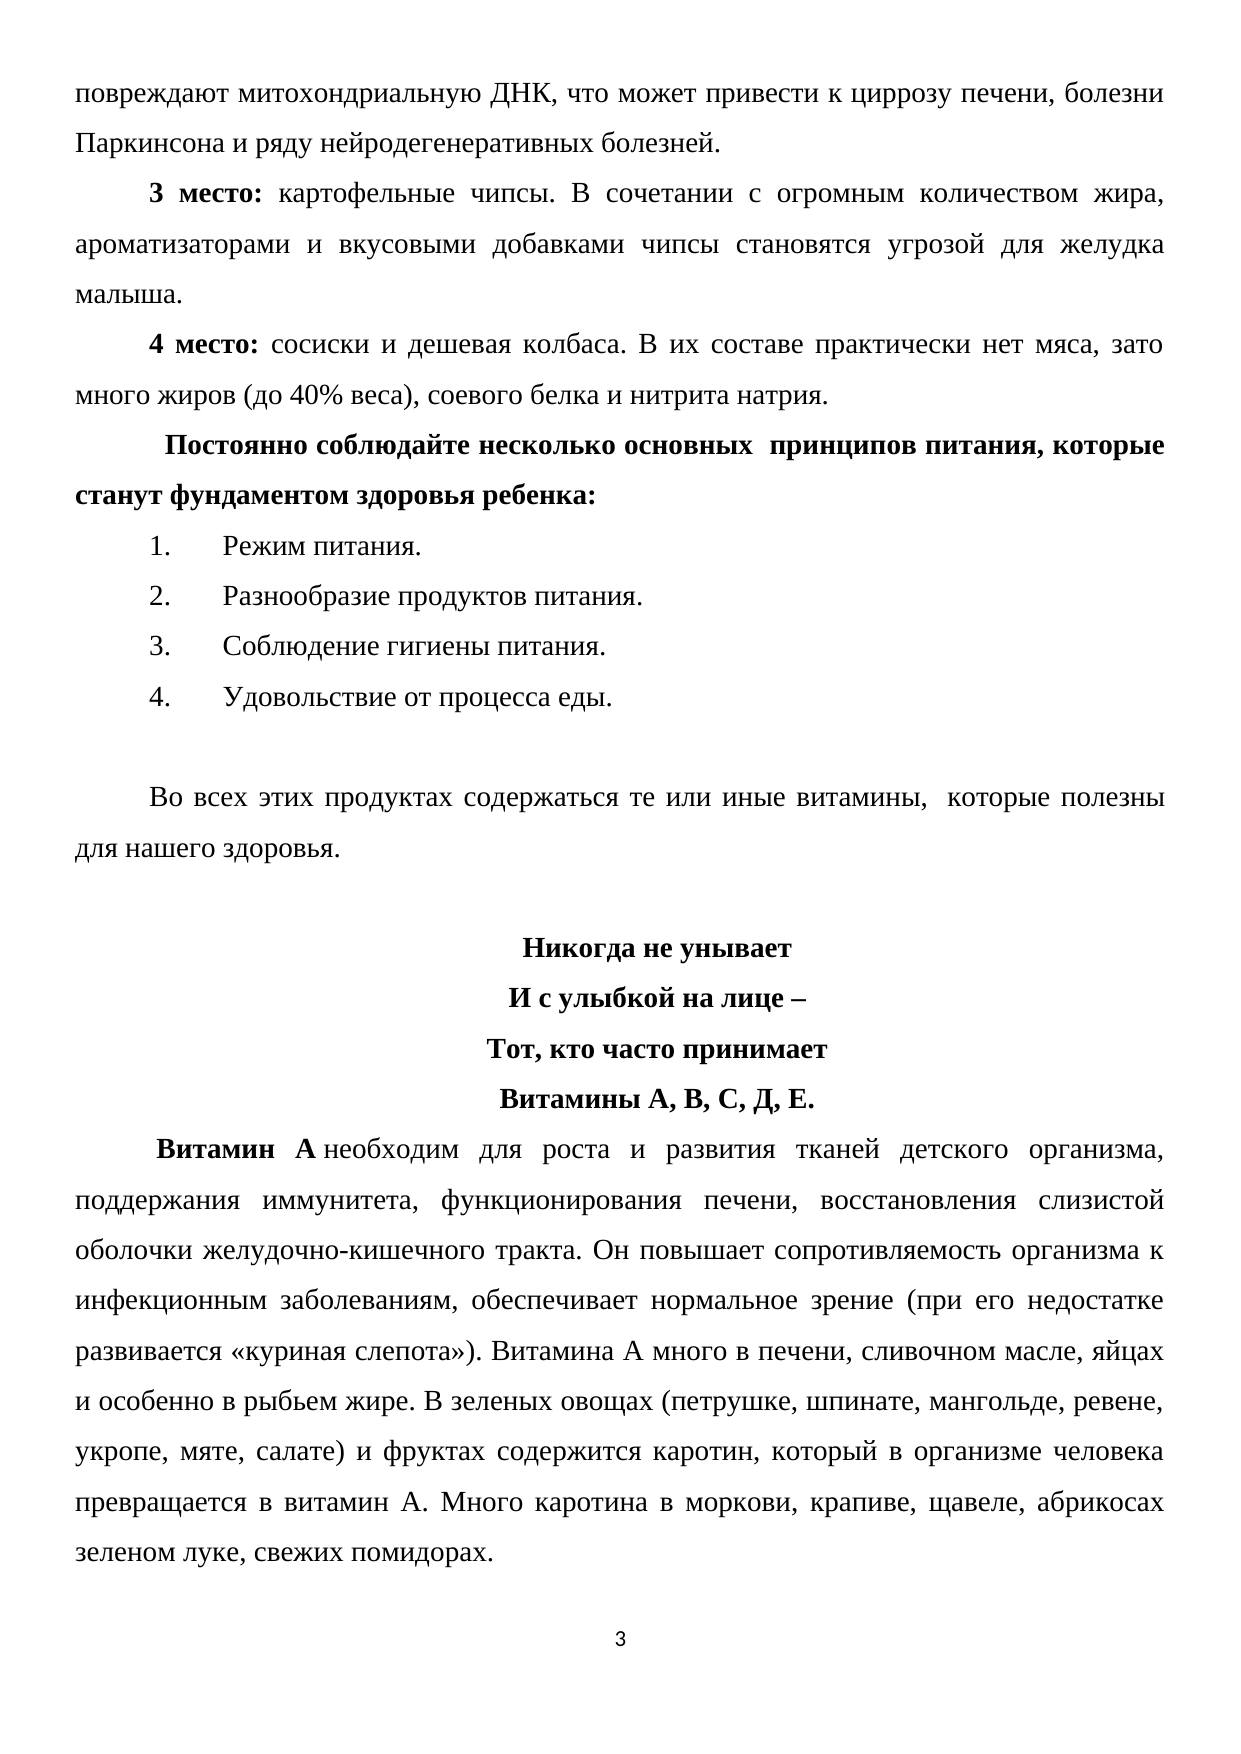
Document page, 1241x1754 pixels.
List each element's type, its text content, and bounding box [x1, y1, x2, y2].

text Никогда не унывает [75, 930, 1165, 964]
list Удовольствие от процесса еды. [75, 679, 1165, 712]
text Витамины А, В, С, Д, Е. [75, 1081, 1165, 1115]
list Режим питания. [75, 528, 1165, 561]
text Во всех этих продуктах содержаться те или иные витамины, которые полезны для нашего здоровья. [75, 779, 1165, 863]
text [75, 75, 1165, 159]
text Витамин А необходим для роста и развития тканей детского организма, поддержания иммунитета, функционирования печени, восстановления слизистой оболочки желудочно-кишечного тракта. Он повышает сопротивляемость организма к инфекционным заболеваниям, обеспечивает нормальное зрение (при его недостатке развивается «куриная слепота»). Витамина А много в печени, сливочном масле, яйцах и особенно в рыбьем жире. В зеленых овощах (петрушке, шпинате, мангольде, ревене, укропе, мяте, салате) и фруктах содержится каротин, который в организме человека превращается в витамин А. Много каротина в моркови, крапиве, щавеле, абрикосах зеленом луке, свежих помидорах. [75, 1132, 1165, 1568]
list Разнообразие продуктов питания. [75, 578, 1165, 612]
text И с улыбкой на лице – [75, 981, 1165, 1014]
text Постоянно соблюдайте несколько основных принципов питания, которые станут фундаментом здоровья ребенка: [75, 427, 1165, 511]
text 3 место: картофельные чипсы. В сочетании с огромным количеством жира, ароматизаторами и вкусовыми добавками чипсы становятся угрозой для желудка малыша. [75, 176, 1165, 310]
text Тот, кто часто принимает [75, 1031, 1165, 1064]
list Соблюдение гигиены питания. [75, 628, 1165, 662]
text 4 место: сосиски и дешевая колбаса. В их составе практически нет мяса, зато много жиров (до 40% веса), соевого белка и нитрита натрия. [75, 327, 1165, 410]
